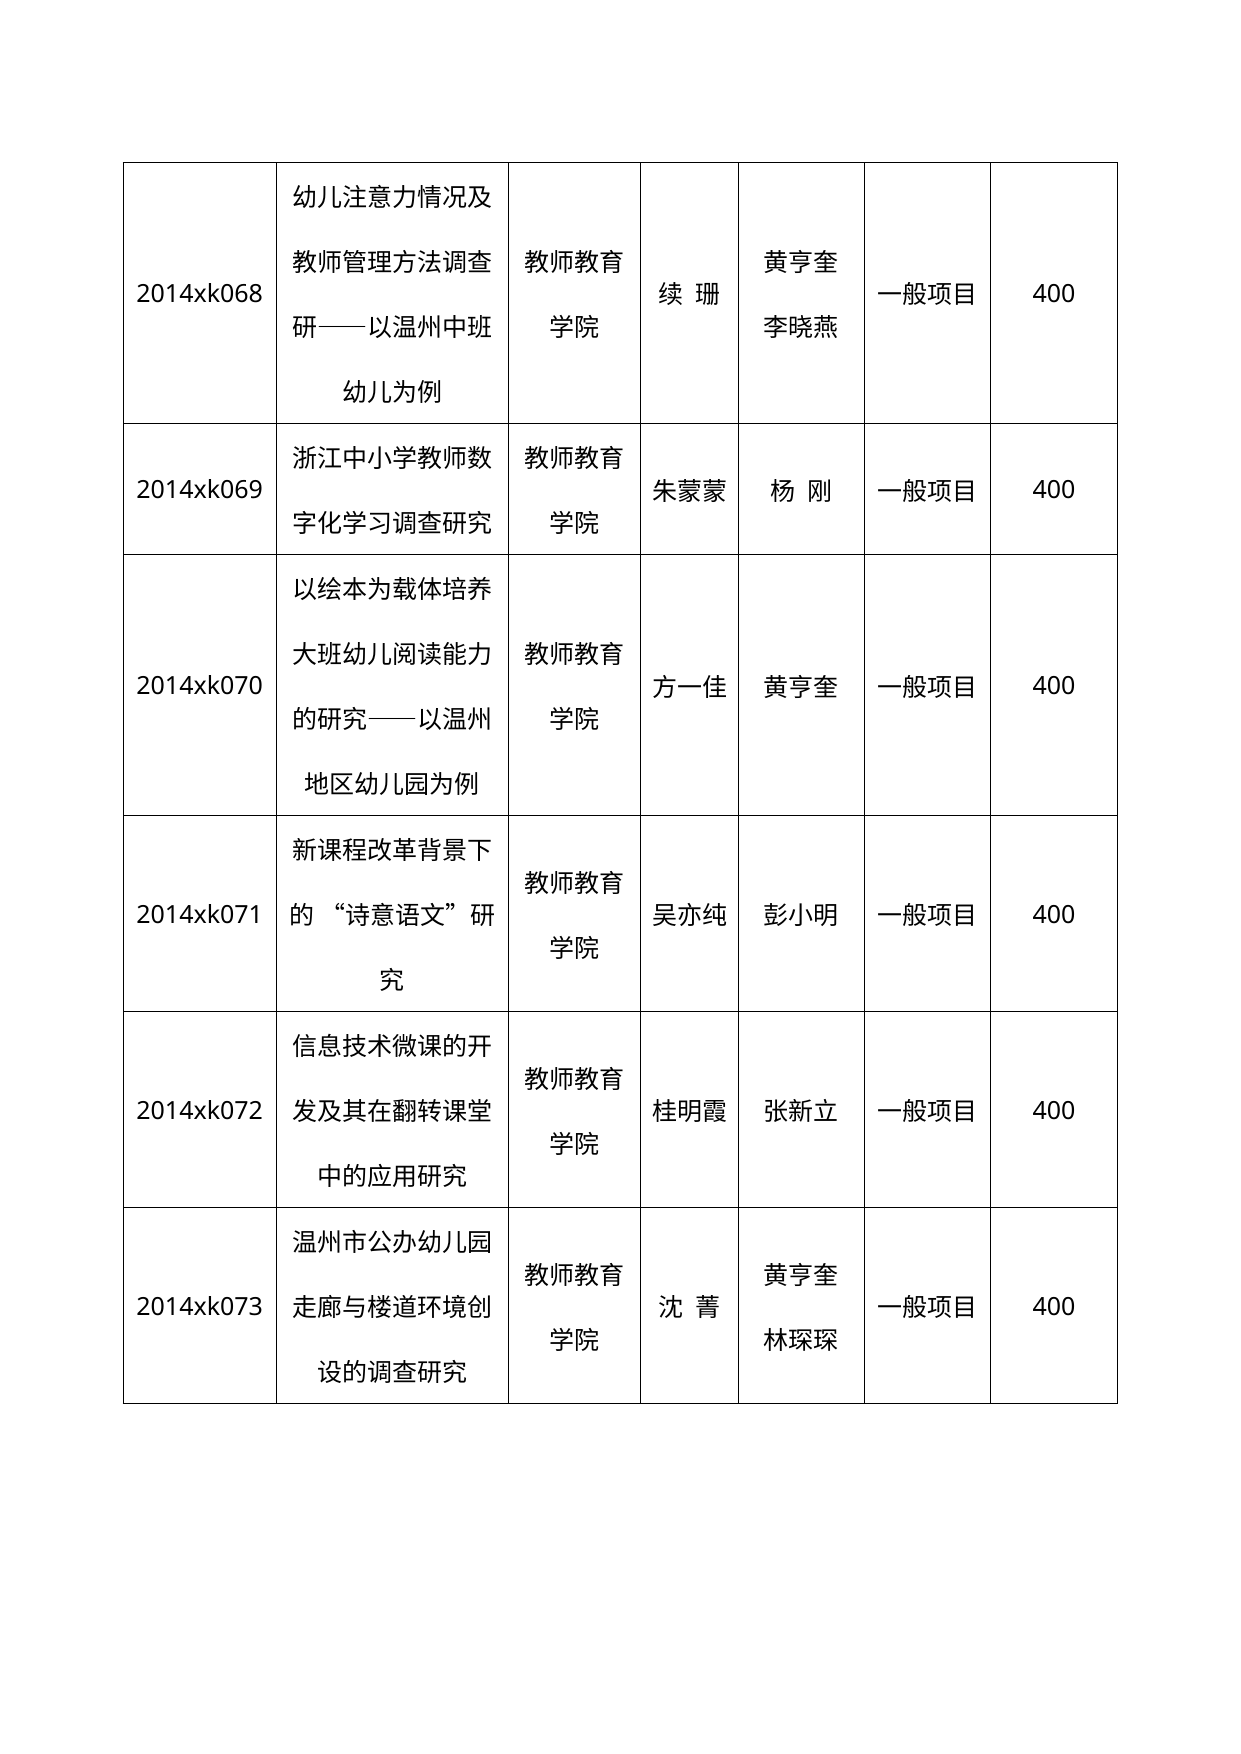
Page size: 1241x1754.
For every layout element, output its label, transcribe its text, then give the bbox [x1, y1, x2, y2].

table_cell 续 珊 [641, 163, 738, 423]
table_cell 信息技术微课的开发及其在翻转课堂中的应用研究 [277, 1012, 508, 1207]
table_cell 一般项目 [865, 1012, 990, 1207]
table_cell 黄亨奎 [739, 555, 864, 815]
table_cell 2014xk072 [124, 1012, 276, 1207]
table_cell 朱蒙蒙 [641, 424, 738, 554]
table_cell 400 [991, 424, 1117, 554]
table_cell 400 [991, 555, 1117, 815]
table_cell 400 [991, 1012, 1117, 1207]
table_cell 教师教育学院 [509, 163, 640, 423]
table_cell 2014xk071 [124, 816, 276, 1011]
table_cell 教师教育学院 [509, 1208, 640, 1403]
table_cell 一般项目 [865, 555, 990, 815]
table_cell 2014xk069 [124, 424, 276, 554]
table_cell 400 [991, 816, 1117, 1011]
table_cell 桂明霞 [641, 1012, 738, 1207]
table_cell 一般项目 [865, 163, 990, 423]
table_cell 杨 刚 [739, 424, 864, 554]
table_cell 400 [991, 1208, 1117, 1403]
table_cell 温州市公办幼儿园走廊与楼道环境创设的调查研究 [277, 1208, 508, 1403]
table_cell 吴亦纯 [641, 816, 738, 1011]
table_cell 2014xk068 [124, 163, 276, 423]
table_cell 教师教育学院 [509, 1012, 640, 1207]
table_cell 幼儿注意力情况及教师管理方法调查研——以温州中班幼儿为例 [277, 163, 508, 423]
table_cell 沈 菁 [641, 1208, 738, 1403]
table_cell 黄亨奎 李晓燕 [739, 163, 864, 423]
table_cell 2014xk073 [124, 1208, 276, 1403]
table_cell 黄亨奎 林琛琛 [739, 1208, 864, 1403]
table_cell 浙江中小学教师数字化学习调查研究 [277, 424, 508, 554]
table_cell 方一佳 [641, 555, 738, 815]
table_cell 以绘本为载体培养大班幼儿阅读能力的研究——以温州地区幼儿园为例 [277, 555, 508, 815]
table_cell 一般项目 [865, 424, 990, 554]
table_cell 2014xk070 [124, 555, 276, 815]
table_cell 400 [991, 163, 1117, 423]
table_cell 一般项目 [865, 1208, 990, 1403]
table_cell 教师教育学院 [509, 555, 640, 815]
table_cell 新课程改革背景下的 “诗意语文”研究 [277, 816, 508, 1011]
table_cell 教师教育学院 [509, 816, 640, 1011]
table_cell 彭小明 [739, 816, 864, 1011]
table_cell 一般项目 [865, 816, 990, 1011]
table_cell 教师教育学院 [509, 424, 640, 554]
table_cell 张新立 [739, 1012, 864, 1207]
